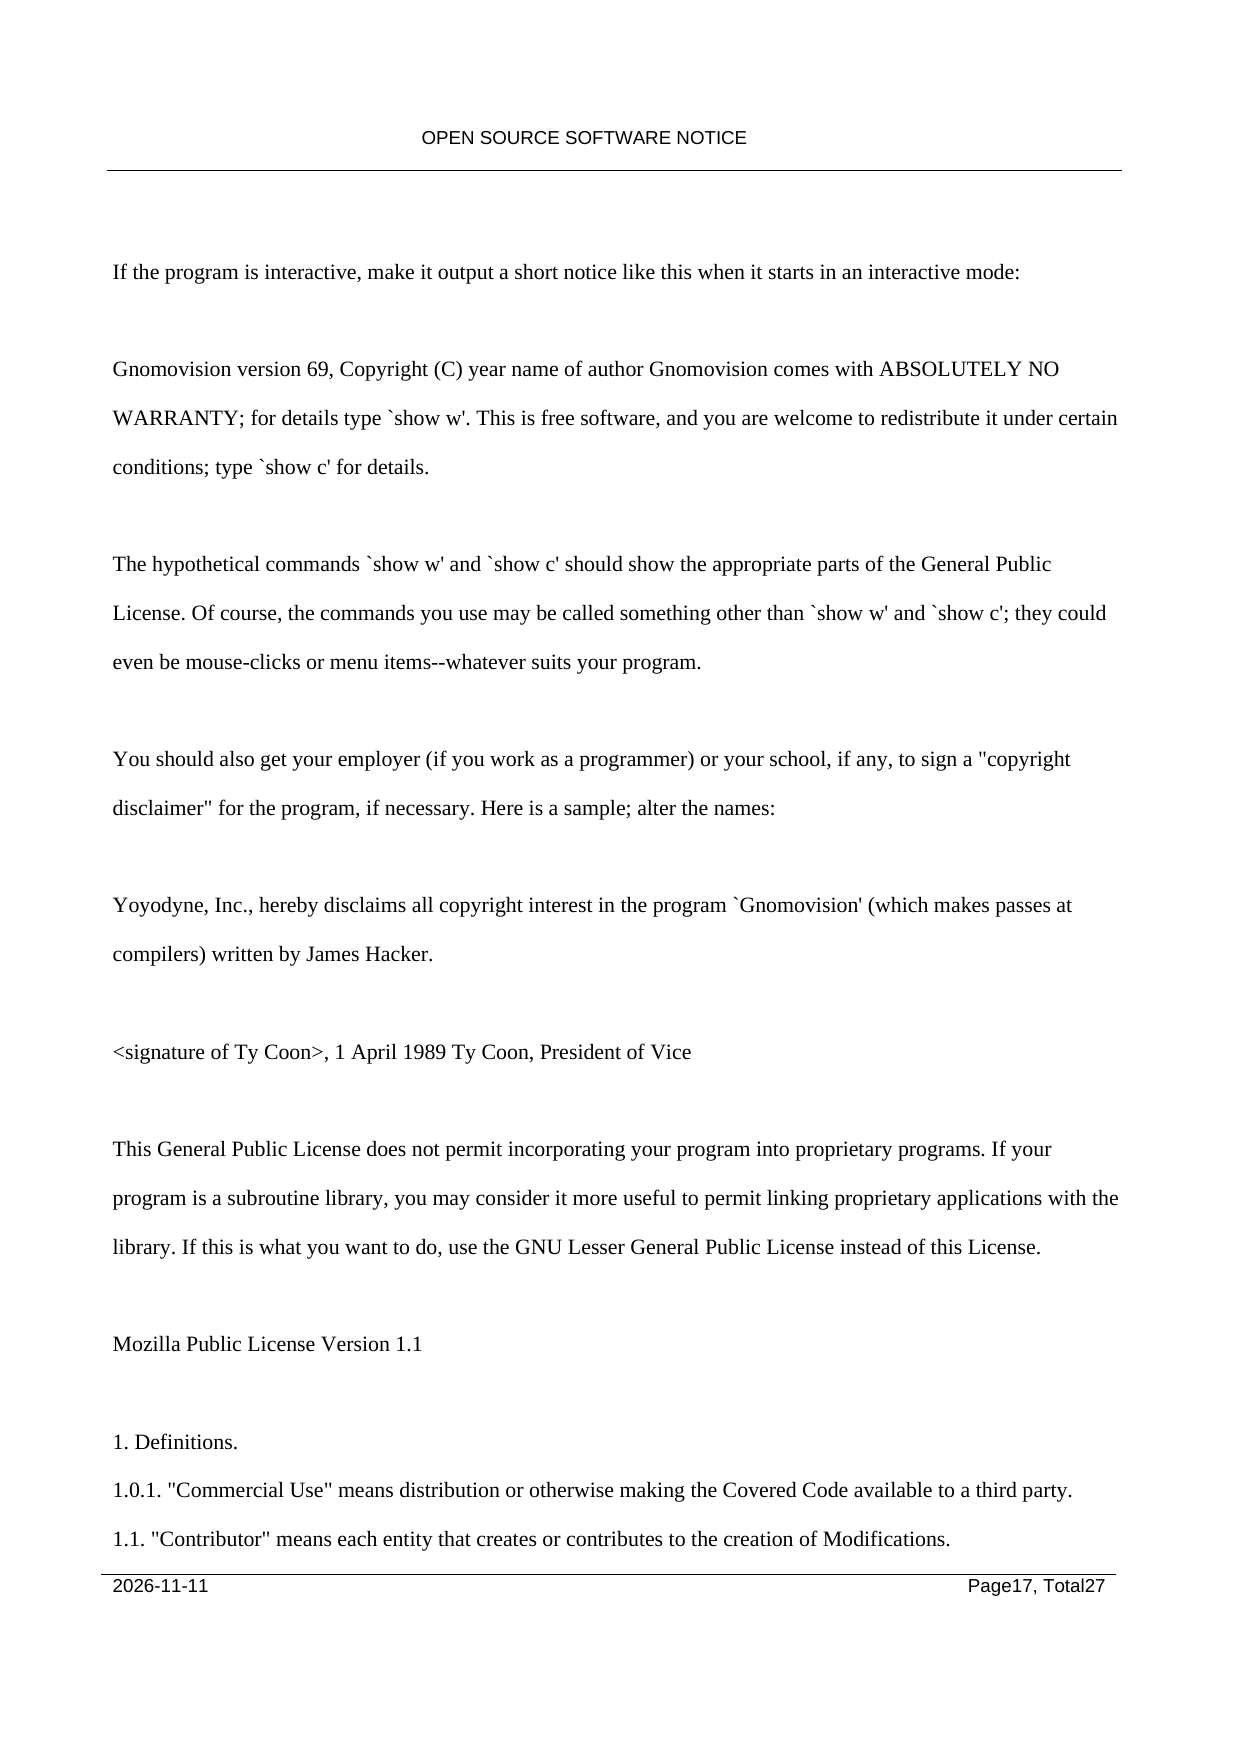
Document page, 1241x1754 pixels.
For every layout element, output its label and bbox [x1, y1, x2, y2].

text [112, 206, 1128, 1555]
